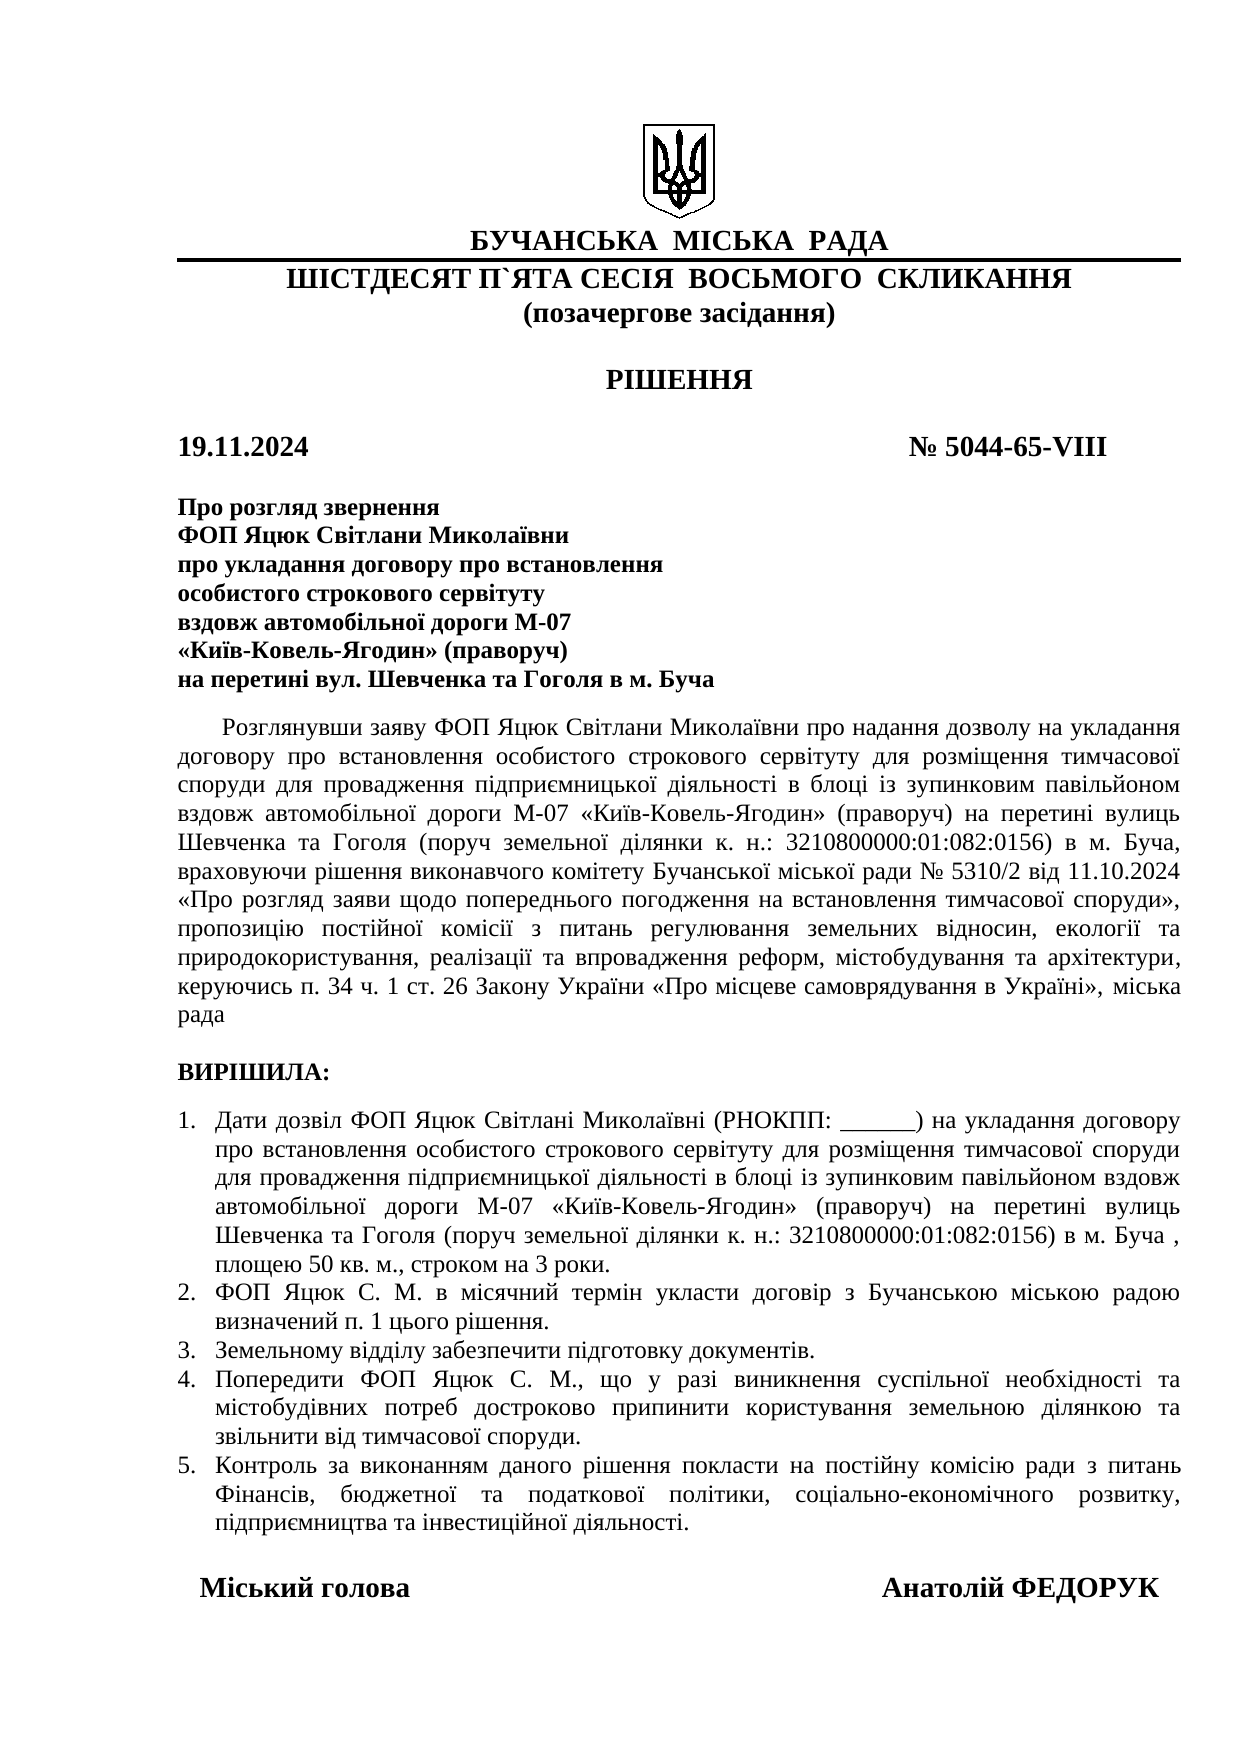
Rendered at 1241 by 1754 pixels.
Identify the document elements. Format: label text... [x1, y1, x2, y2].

text ФОП Яцюк Світлани Миколаївни [177, 520, 1181, 549]
text про укладання договору про встановлення [177, 549, 1181, 578]
text (позачергове засідання) [177, 295, 1181, 329]
list Попередити ФОП Яцюк С. М., що у разі виникнення суспільної необхідності та містобудівних потреб достроково припинити користування земельною ділянкою та звільнити від тимчасової споруди. [177, 1364, 1181, 1450]
text РІШЕННЯ [177, 362, 1181, 396]
text Розглянувши заяву ФОП Яцюк Світлани Миколаївни про надання дозволу на укладання договору про встановлення особистого строкового сервітуту для розміщення тимчасової споруди для провадження підприємницької діяльності в блоці із зупинковим павільйоном вздовж автомобільної дороги М-07 «Київ-Ковель-Ягодин» (праворуч) на перетині вулиць Шевченка та Гоголя (поруч земельної ділянки к. н.: 3210800000:01:082:0156) в м. Буча, враховуючи рішення виконавчого комітету Бучанської міської ради № 5310/2 від 11.10.2024 «Про розгляд заяви щодо попереднього погодження на встановлення тимчасової споруди», пропозицію постійної комісії з питань регулювання земельних відносин, екології та природокористування, реалізації та впровадження реформ, містобудування та архітектури, керуючись п. 34 ч. 1 ст. 26 Закону України «Про місцеве самоврядування в Україні», міська рада [177, 712, 1181, 1028]
text 19.11.2024 № 5044-65-VІІІ [177, 429, 1181, 463]
text «Київ-Ковель-Ягодин» (праворуч) [177, 635, 1181, 664]
text ШІСТДЕСЯТ П`ЯТА СЕСІЯ ВОСЬМОГО СКЛИКАННЯ [177, 262, 1181, 295]
text вздовж автомобільної дороги М-07 [177, 607, 1181, 635]
list Земельному відділу забезпечити підготовку документів. [177, 1335, 1181, 1364]
list ФОП Яцюк С. М. в місячний термін укласти договір з Бучанською міською радою визначений п. 1 цього рішення. [177, 1277, 1181, 1335]
list Дати дозвіл ФОП Яцюк Світлані Миколаївні (РНОКПП: ______) на укладання договору про встановлення особистого строкового сервітуту для розміщення тимчасової споруди для провадження підприємницької діяльності в блоці із зупинковим павільйоном вздовж автомобільної дороги М-07 «Київ-Ковель-Ягодин» (праворуч) на перетині вулиць Шевченка та Гоголя (поруч земельної ділянки к. н.: 3210800000:01:082:0156) в м. Буча , площею 50 кв. м., строком на 3 роки. [177, 1105, 1181, 1277]
text на перетині вул. Шевченка та Гоголя в м. Буча [177, 664, 1181, 693]
text особистого строкового сервітуту [177, 578, 1181, 607]
text ВИРІШИЛА: [177, 1057, 1181, 1086]
text БУЧАНСЬКА МІСЬКА РАДА [177, 223, 1181, 258]
text Про розгляд звернення [177, 492, 1181, 520]
list Контроль за виконанням даного рішення покласти на постійну комісію ради з питань Фінансів, бюджетної та податкової політики, соціально-економічного розвитку, підприємництва та інвестиційної діяльності. [177, 1450, 1181, 1536]
text Міський голова Анатолій ФЕДОРУК [177, 1570, 1181, 1603]
